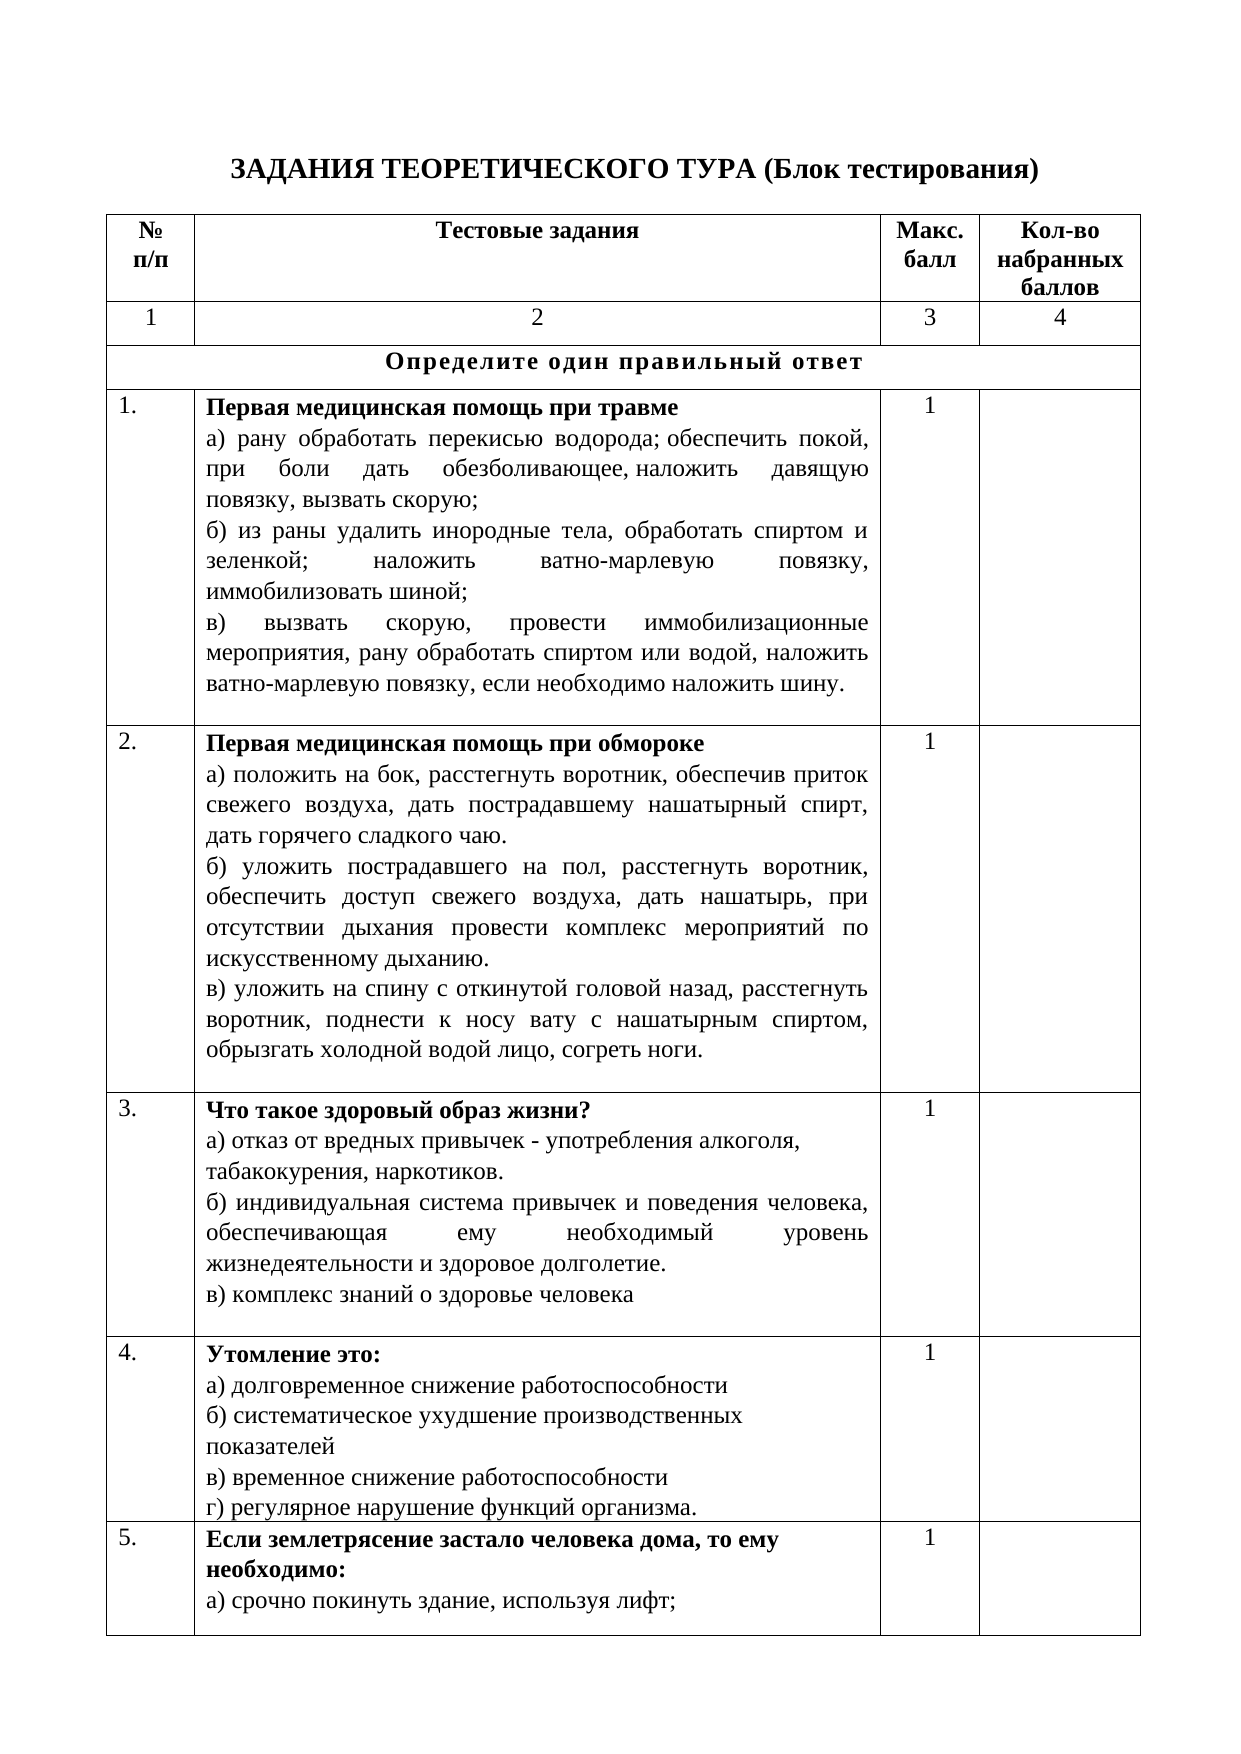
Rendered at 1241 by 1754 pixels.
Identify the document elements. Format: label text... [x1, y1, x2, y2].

table_cell [107, 390, 194, 725]
table_cell 2 [195, 302, 880, 345]
table_cell [980, 1337, 1140, 1521]
table_cell Что такое здоровый образ жизни? а) отказ от вредных привычек - употребления алкоголя, табакокурения, наркотиков. б) индивидуальная система привычек и поведения человека, обеспечивающая ему необходимый уровень жизнедеятельности и здоровое долголетие. в) комплекс знаний о здоровье человека [195, 1093, 880, 1336]
table_cell [107, 726, 194, 1092]
table_header Макс. балл [881, 215, 979, 301]
text ЗАДАНИЯ ТЕОРЕТИЧЕСКОГО ТУРА (Блок тестирования) [118, 152, 1152, 185]
table_cell 1 [881, 390, 979, 725]
table_header № п/п [107, 215, 194, 301]
table_cell Первая медицинская помощь при обмороке а) положить на бок, расстегнуть воротник, обеспечив приток свежего воздуха, дать пострадавшему нашатырный спирт, дать горячего сладкого чаю. б) уложить пострадавшего на пол, расстегнуть воротник, обеспечить доступ свежего воздуха, дать нашатырь, при отсутствии дыхания провести комплекс мероприятий по искусственному дыханию. в) уложить на спину с откинутой головой назад, расстегнуть воротник, поднести к носу вату с нашатырным спиртом, обрызгать холодной водой лицо, согреть ноги. [195, 726, 880, 1092]
table_cell [980, 1522, 1140, 1635]
table_cell [980, 390, 1140, 725]
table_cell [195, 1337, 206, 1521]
table_header Тестовые задания [195, 215, 880, 301]
table_cell [107, 1093, 194, 1336]
table_cell [107, 1522, 194, 1635]
table_cell 4 [980, 302, 1140, 345]
table_cell 1 [881, 1522, 979, 1635]
table_cell [980, 1093, 1140, 1336]
table_header Кол-во набранных баллов [980, 215, 1140, 301]
table_cell 1 [881, 1337, 979, 1521]
table_cell 3 [881, 302, 979, 345]
table_cell Определите один правильный ответ [107, 346, 1140, 389]
table_cell [980, 726, 1140, 1092]
table_cell 1 [881, 726, 979, 1092]
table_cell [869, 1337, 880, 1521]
table_cell 1 [107, 302, 194, 345]
table_cell 1 [881, 1093, 979, 1336]
table_cell [107, 1337, 194, 1521]
table_cell Первая медицинская помощь при травме а) рану обработать перекисью водорода; обеспечить покой, при боли дать обезболивающее, наложить давящую повязку, вызвать скорую; б) из раны удалить инородные тела, обработать спиртом и зеленкой; наложить ватно-марлевую повязку, иммобилизовать шиной; в) вызвать скорую, провести иммобилизационные мероприятия, рану обработать спиртом или водой, наложить ватно-марлевую повязку, если необходимо наложить шину. [195, 390, 880, 725]
